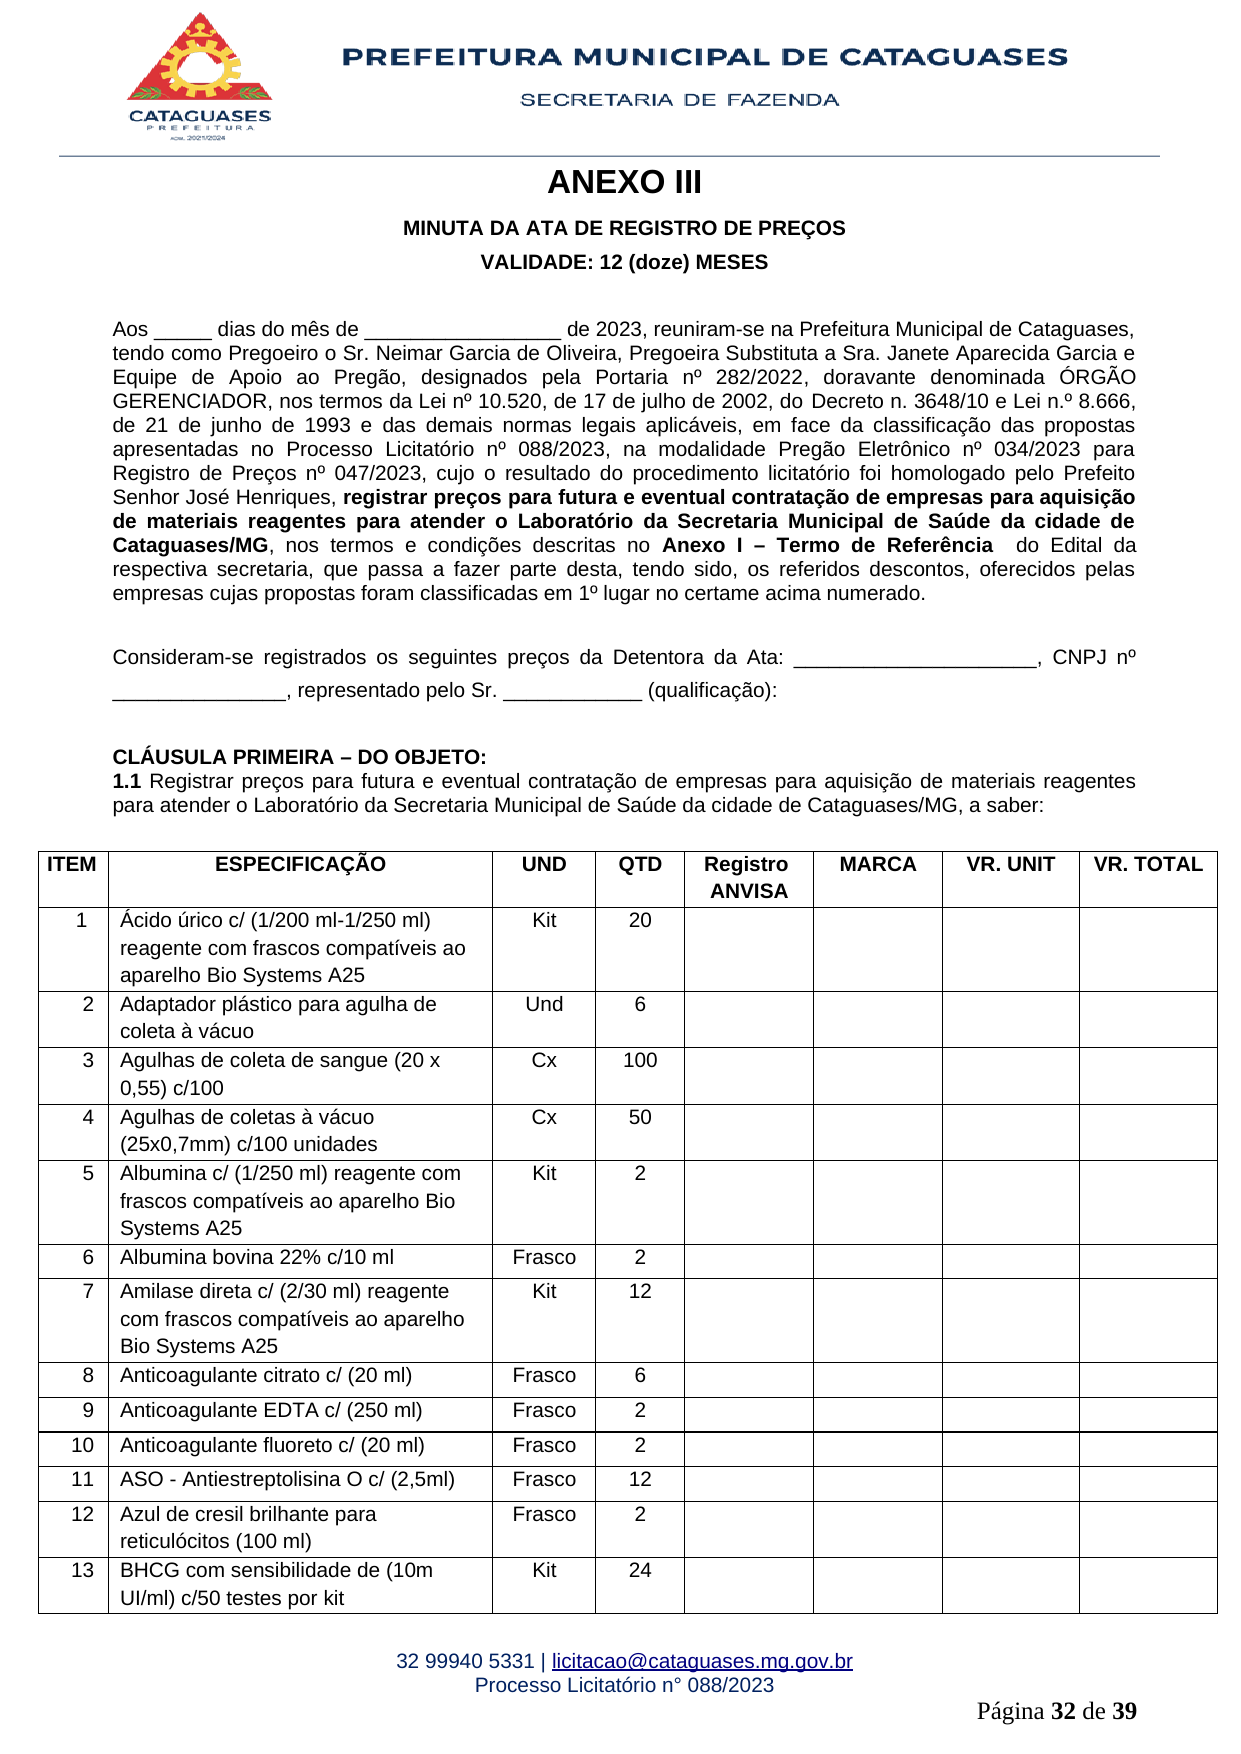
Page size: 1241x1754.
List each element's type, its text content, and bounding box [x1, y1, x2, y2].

table_cell [39, 1279, 108, 1362]
table_cell 24 [596, 1558, 684, 1613]
table_cell [685, 992, 813, 1047]
table_cell Anticoagulante EDTA c/ (250 ml) [109, 1398, 492, 1431]
table_cell [39, 1105, 108, 1160]
table_cell [943, 1398, 1079, 1431]
table_cell 2 [596, 1161, 684, 1244]
table_cell [685, 1161, 813, 1244]
table_cell [814, 992, 942, 1047]
table_cell [39, 1363, 108, 1397]
table_cell Albumina bovina 22% c/10 ml [109, 1245, 492, 1278]
table_cell [685, 1467, 813, 1501]
table_cell [39, 1502, 108, 1557]
table_cell [685, 1048, 813, 1103]
table_cell [943, 908, 1079, 991]
table_cell 12 [596, 1467, 684, 1501]
table_cell [685, 908, 813, 991]
table_cell [1080, 992, 1217, 1047]
table_cell Agulhas de coleta de sangue (20 x 0,55) c/100 [109, 1048, 492, 1103]
table_cell [39, 1558, 108, 1613]
table_cell Frasco [493, 1433, 595, 1466]
table_cell [943, 1558, 1079, 1613]
table_cell 50 [596, 1105, 684, 1160]
table_cell Frasco [493, 1398, 595, 1431]
text CLÁUSULA PRIMEIRA – DO OBJETO: [112, 745, 1137, 769]
table_cell [39, 1467, 108, 1501]
table_cell ASO - Antiestreptolisina O c/ (2,5ml) [109, 1467, 492, 1501]
table_cell [814, 1467, 942, 1501]
table_cell [1080, 1363, 1217, 1397]
table_cell [1080, 1467, 1217, 1501]
table_cell [814, 1105, 942, 1160]
table_cell [39, 1161, 108, 1244]
table_cell 100 [596, 1048, 684, 1103]
table_cell [943, 1105, 1079, 1160]
table_header Registro ANVISA [685, 852, 813, 907]
table_cell Und [493, 992, 595, 1047]
text MINUTA DA ATA DE REGISTRO DE PREÇOS [112, 216, 1137, 240]
table_cell Kit [493, 1279, 595, 1362]
table_cell [943, 1433, 1079, 1466]
picture [59, 0, 1160, 184]
table_cell [685, 1433, 813, 1466]
table_header VR. UNIT [943, 852, 1079, 907]
table_cell 6 [596, 1363, 684, 1397]
table_cell Ácido úrico c/ (1/200 ml-1/250 ml) reagente com frascos compatíveis ao aparelho Bio Systems A25 [109, 908, 492, 991]
table_cell [685, 1363, 813, 1397]
table_cell Azul de cresil brilhante para reticulócitos (100 ml) [109, 1502, 492, 1557]
table_header ESPECIFICAÇÃO [109, 852, 492, 907]
table_cell [814, 1363, 942, 1397]
table_cell [943, 1502, 1079, 1557]
table_cell [814, 1398, 942, 1431]
text Consideram-se registrados os seguintes preços da Detentora da Ata: _____________________, CNPJ nº _______________, representado pelo Sr. ____________ (qualificação): [112, 644, 1137, 702]
table_cell [943, 1467, 1079, 1501]
table_cell [685, 1105, 813, 1160]
table_cell [814, 1245, 942, 1278]
table_cell 2 [596, 1245, 684, 1278]
table_cell [1080, 1161, 1217, 1244]
table_cell Albumina c/ (1/250 ml) reagente com frascos compatíveis ao aparelho Bio Systems A25 [109, 1161, 492, 1244]
table_cell [943, 1279, 1079, 1362]
table_cell [1080, 1433, 1217, 1466]
table_cell [685, 1558, 813, 1613]
table_cell [39, 1245, 108, 1278]
table_header UND [493, 852, 595, 907]
table_cell [1080, 1245, 1217, 1278]
table_cell BHCG com sensibilidade de (10m UI/ml) c/50 testes por kit [109, 1558, 492, 1613]
table_cell 6 [596, 992, 684, 1047]
table_cell [39, 1048, 108, 1103]
table_cell Anticoagulante fluoreto c/ (20 ml) [109, 1433, 492, 1466]
table_cell Frasco [493, 1245, 595, 1278]
table_cell [943, 1363, 1079, 1397]
table_cell [1080, 1502, 1217, 1557]
table_header ITEM [39, 852, 108, 907]
table_cell [1080, 908, 1217, 991]
table_header MARCA [814, 852, 942, 907]
table_cell [685, 1398, 813, 1431]
table_cell Amilase direta c/ (2/30 ml) reagente com frascos compatíveis ao aparelho Bio Systems A25 [109, 1279, 492, 1362]
table_cell 20 [596, 908, 684, 991]
table_cell [39, 908, 108, 991]
table_cell [685, 1279, 813, 1362]
table_cell [39, 1398, 108, 1431]
table_cell Cx [493, 1105, 595, 1160]
table_cell 2 [596, 1502, 684, 1557]
table_cell 2 [596, 1398, 684, 1431]
table_cell 12 [596, 1279, 684, 1362]
table_cell Frasco [493, 1363, 595, 1397]
table_cell [814, 1433, 942, 1466]
table_cell [1080, 1048, 1217, 1103]
text 1.1 Registrar preços para futura e eventual contratação de empresas para aquisição de materiais reagentes para atender o Laboratório da Secretaria Municipal de Saúde da cidade de Cataguases/MG, a saber: [112, 769, 1137, 817]
table_cell [943, 1161, 1079, 1244]
table_header VR. TOTAL [1080, 852, 1217, 907]
table_cell Frasco [493, 1467, 595, 1501]
table_cell [814, 1558, 942, 1613]
table_cell [814, 1161, 942, 1244]
table_cell [943, 1048, 1079, 1103]
text ANEXO III [112, 162, 1137, 201]
table_cell [1080, 1558, 1217, 1613]
table_cell Agulhas de coletas à vácuo (25x0,7mm) c/100 unidades [109, 1105, 492, 1160]
table_cell [814, 908, 942, 991]
table_cell Adaptador plástico para agulha de coleta à vácuo [109, 992, 492, 1047]
table_header QTD [596, 852, 684, 907]
table_cell [1080, 1105, 1217, 1160]
table_cell 2 [596, 1433, 684, 1466]
table_cell [685, 1245, 813, 1278]
table_cell Kit [493, 908, 595, 991]
table_cell Kit [493, 1558, 595, 1613]
table_cell Kit [493, 1161, 595, 1244]
table_cell Cx [493, 1048, 595, 1103]
table_cell Frasco [493, 1502, 595, 1557]
table_cell [943, 992, 1079, 1047]
table_cell [814, 1279, 942, 1362]
table_cell [39, 1433, 108, 1466]
table_cell [685, 1502, 813, 1557]
text VALIDADE: 12 (doze) MESES [112, 250, 1137, 274]
table_cell [39, 992, 108, 1047]
table_cell [943, 1245, 1079, 1278]
table_cell [814, 1502, 942, 1557]
table_cell [1080, 1398, 1217, 1431]
text Aos _____ dias do mês de _________________ de 2023, reuniram-se na Prefeitura Municipal de Cataguases, tendo como Pregoeiro o Sr. Neimar Garcia de Oliveira, Pregoeira Substituta a Sra. Janete Aparecida Garcia e Equipe de Apoio ao Pregão, designados pela Portaria nº 282/2022, doravante denominada ÓRGÃO GERENCIADOR, nos termos da Lei nº 10.520, de 17 de julho de 2002, do Decreto n. 3648/10 e Lei n.º 8.666, de 21 de junho de 1993 e das demais normas legais aplicáveis, em face da classificação das propostas apresentadas no Processo Licitatório nº 088/2023, na modalidade Pregão Eletrônico nº 034/2023 para Registro de Preços nº 047/2023, cujo o resultado do procedimento licitatório foi homologado pelo Prefeito Senhor José Henriques, registrar preços para futura e eventual contratação de empresas para aquisição de materiais reagentes para atender o Laboratório da Secretaria Municipal de Saúde da cidade de Cataguases/MG, nos termos e condições descritas no Anexo I – Termo de Referência do Edital da respectiva secretaria, que passa a fazer parte desta, tendo sido, os referidos descontos, oferecidos pelas empresas cujas propostas foram classificadas em 1º lugar no certame acima numerado. [112, 317, 1137, 604]
table_cell [1080, 1279, 1217, 1362]
table_cell [814, 1048, 942, 1103]
table_cell Anticoagulante citrato c/ (20 ml) [109, 1363, 492, 1397]
